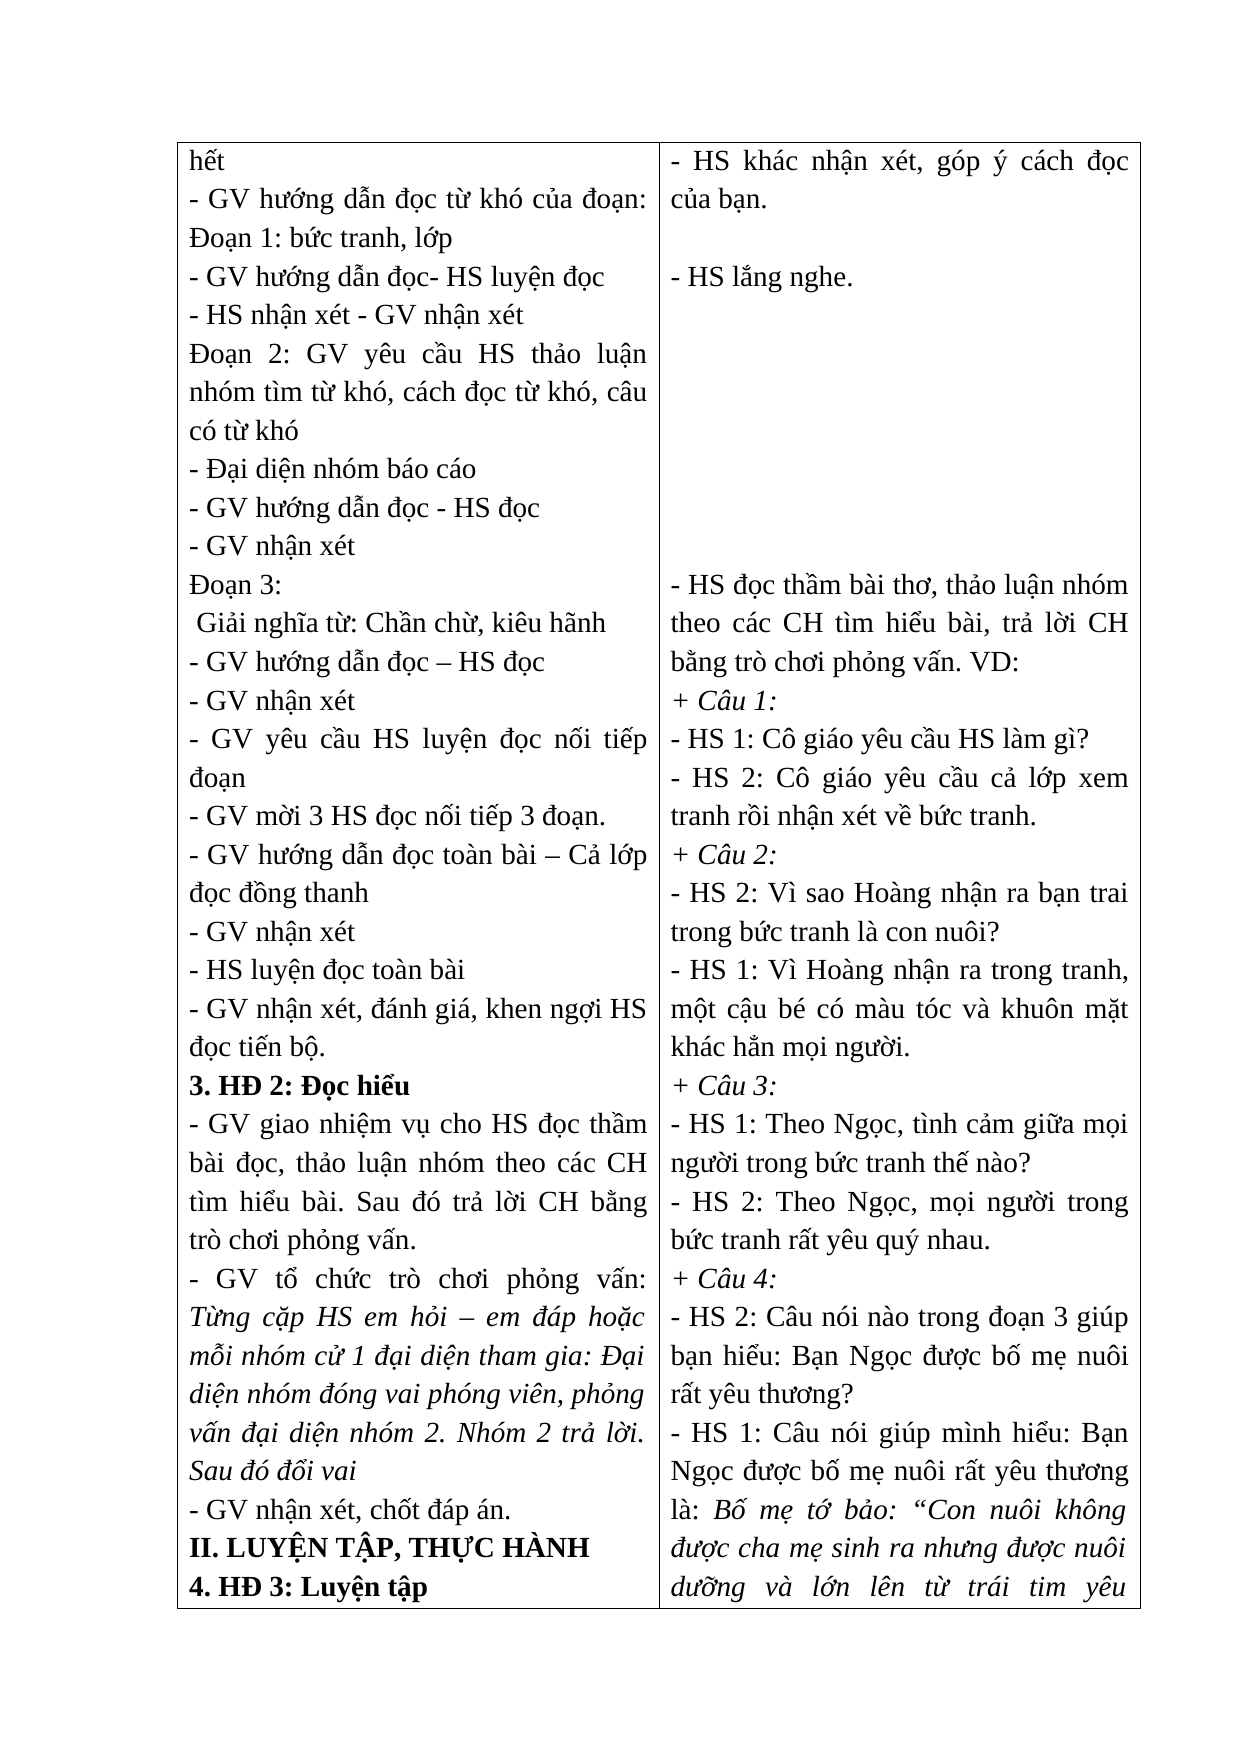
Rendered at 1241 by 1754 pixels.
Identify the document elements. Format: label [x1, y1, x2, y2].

table_cell [660, 143, 1140, 1608]
table_cell [178, 143, 659, 1608]
